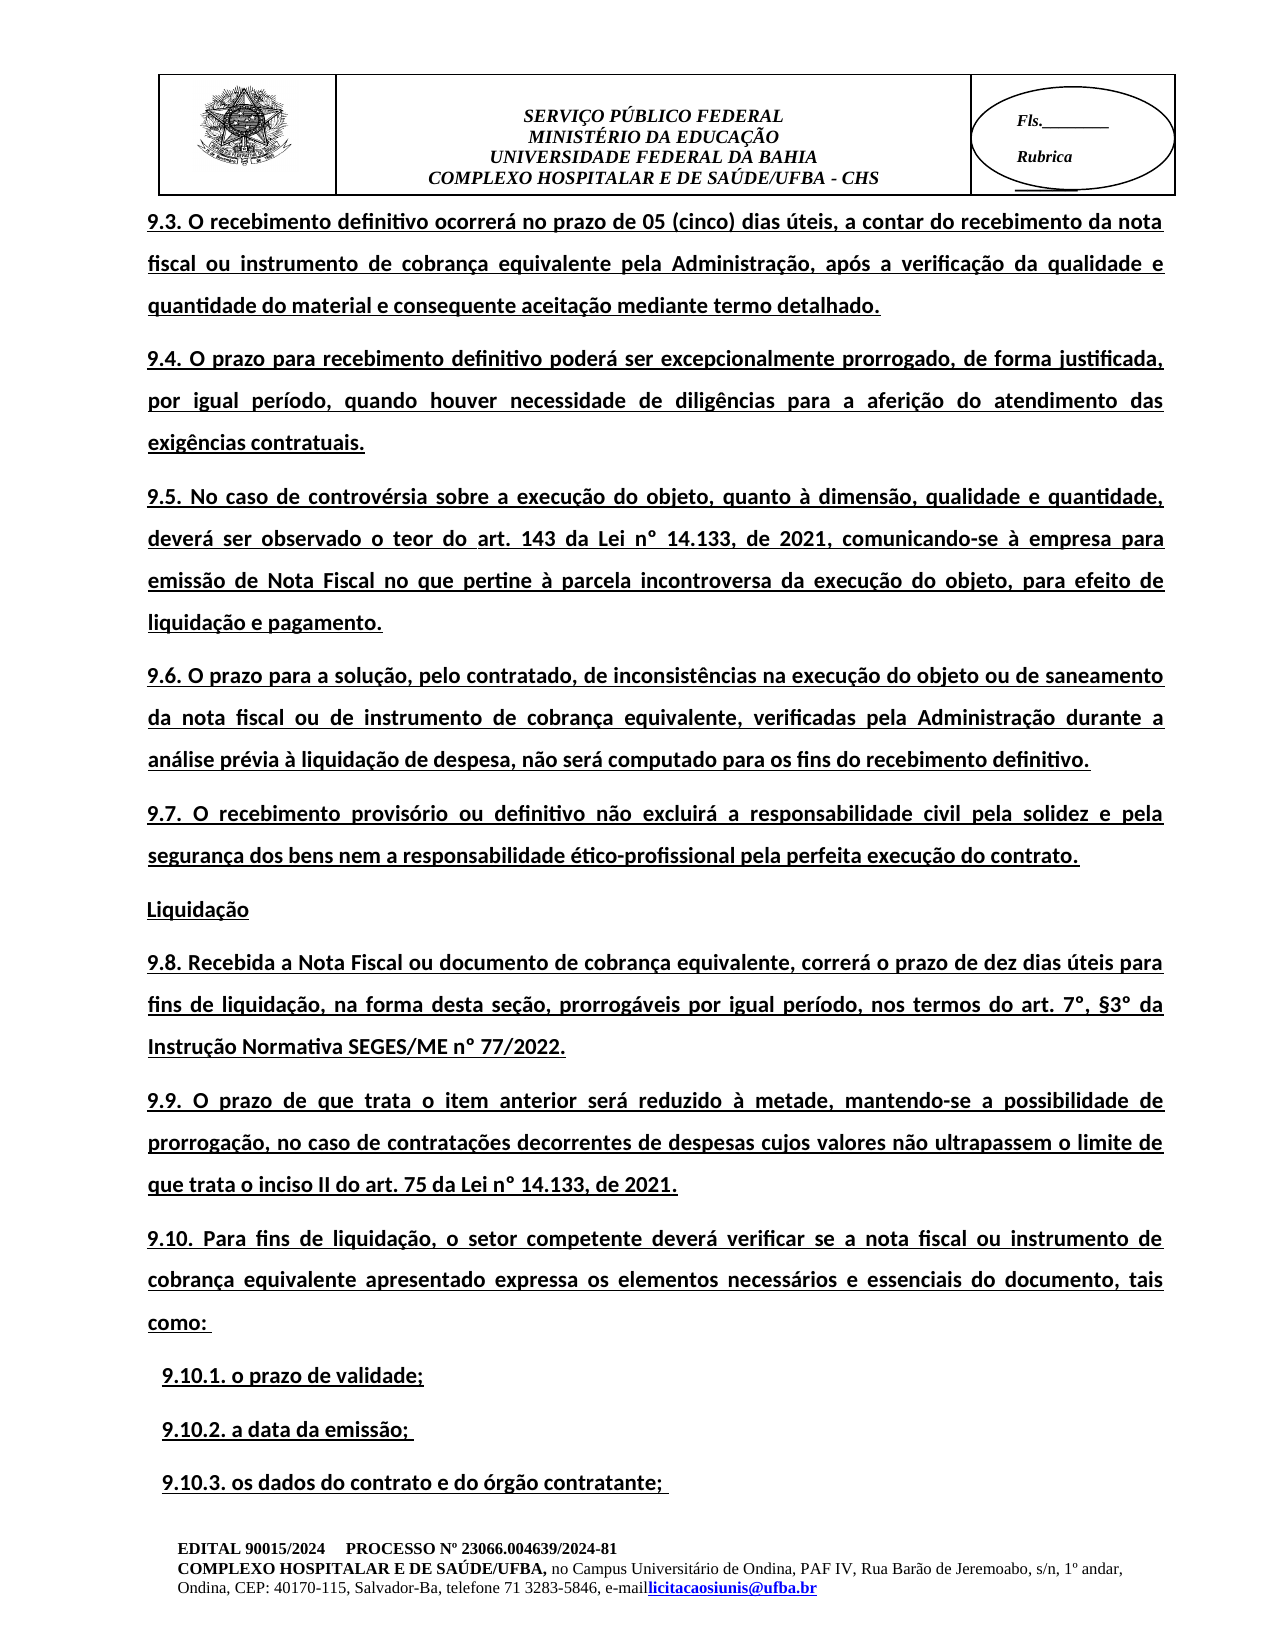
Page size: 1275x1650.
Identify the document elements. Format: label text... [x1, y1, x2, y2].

text Liquidação [147, 895, 1165, 923]
text 9.10.2. a data da emissão; [161, 1415, 1165, 1443]
text 9.7. O recebimento provisório ou definitivo não excluirá a responsabilidade civil pela solidez e pela segurança dos bens nem a responsabilidade ético-profissional pela perfeita execução do contrato. [147, 799, 1165, 869]
text 9.10. Para fins de liquidação, o setor competente deverá verificar se a nota fiscal ou instrumento de cobrança equivalente apresentado expressa os elementos necessários e essenciais do documento, tais como: [147, 1224, 1165, 1336]
picture [192, 80, 299, 172]
text 9.3. O recebimento definitivo ocorrerá no prazo de 05 (cinco) dias úteis, a contar do recebimento da nota fiscal ou instrumento de cobrança equivalente pela Administração, após a verificação da qualidade e quantidade do material e consequente aceitação mediante termo detalhado. [147, 274, 1165, 319]
text 9.6. O prazo para a solução, pelo contratado, de inconsistências na execução do objeto ou de saneamento da nota fiscal ou de instrumento de cobrança equivalente, verificadas pela Administração durante a análise prévia à liquidação de despesa, não será computado para os fins do recebimento definitivo. [147, 729, 1165, 773]
text 9.5. No caso de controvérsia sobre a execução do objeto, quanto à dimensão, qualidade e quantidade, deverá ser observado o teor do art. 143 da Lei nº 14.133, de 2021, comunicando-se à empresa para emissão de Nota Fiscal no que pertine à parcela incontroversa da execução do objeto, para efeito de liquidação e pagamento. [147, 591, 1165, 636]
text 9.5. No caso de controvérsia sobre a execução do objeto, quanto à dimensão, qualidade e quantidade, deverá ser observado o teor do art. 143 da Lei nº 14.133, de 2021, comunicando-se à empresa para emissão de Nota Fiscal no que pertine à parcela incontroversa da execução do objeto, para efeito de liquidação e pagamento. [147, 482, 1165, 548]
text 9.3. O recebimento definitivo ocorrerá no prazo de 05 (cinco) dias úteis, a contar do recebimento da nota fiscal ou instrumento de cobrança equivalente pela Administração, após a verificação da qualidade e quantidade do material e consequente aceitação mediante termo detalhado. [147, 207, 1165, 273]
text 9.10.3. os dados do contrato e do órgão contratante; [161, 1468, 1165, 1497]
text 9.6. O prazo para a solução, pelo contratado, de inconsistências na execução do objeto ou de saneamento da nota fiscal ou de instrumento de cobrança equivalente, verificadas pela Administração durante a análise prévia à liquidação de despesa, não será computado para os fins do recebimento definitivo. [147, 687, 1165, 728]
text 9.4. O prazo para recebimento definitivo poderá ser excepcionalmente prorrogado, de forma justificada, por igual período, quando houver necessidade de diligências para a aferição do atendimento das exigências contratuais. [147, 344, 1165, 456]
text 9.10.1. o prazo de validade; [161, 1361, 1165, 1389]
text 9.8. Recebida a Nota Fiscal ou documento de cobrança equivalente, correrá o prazo de dez dias úteis para fins de liquidação, na forma desta seção, prorrogáveis por igual período, nos termos do art. 7º, §3º da Instrução Normativa SEGES/ME nº 77/2022. [147, 948, 1165, 1060]
text 9.9. O prazo de que trata o item anterior será reduzido à metade, mantendo-se a possibilidade de prorrogação, no caso de contratações decorrentes de despesas cujos valores não ultrapassem o limite de que trata o inciso II do art. 75 da Lei nº 14.133, de 2021. [147, 1086, 1165, 1110]
text 9.5. No caso de controvérsia sobre a execução do objeto, quanto à dimensão, qualidade e quantidade, deverá ser observado o teor do art. 143 da Lei nº 14.133, de 2021, comunicando-se à empresa para emissão de Nota Fiscal no que pertine à parcela incontroversa da execução do objeto, para efeito de liquidação e pagamento. [147, 549, 1165, 590]
text 9.9. O prazo de que trata o item anterior será reduzido à metade, mantendo-se a possibilidade de prorrogação, no caso de contratações decorrentes de despesas cujos valores não ultrapassem o limite de que trata o inciso II do art. 75 da Lei nº 14.133, de 2021. [147, 1112, 1165, 1198]
text 9.6. O prazo para a solução, pelo contratado, de inconsistências na execução do objeto ou de saneamento da nota fiscal ou de instrumento de cobrança equivalente, verificadas pela Administração durante a análise prévia à liquidação de despesa, não será computado para os fins do recebimento definitivo. [147, 662, 1165, 686]
